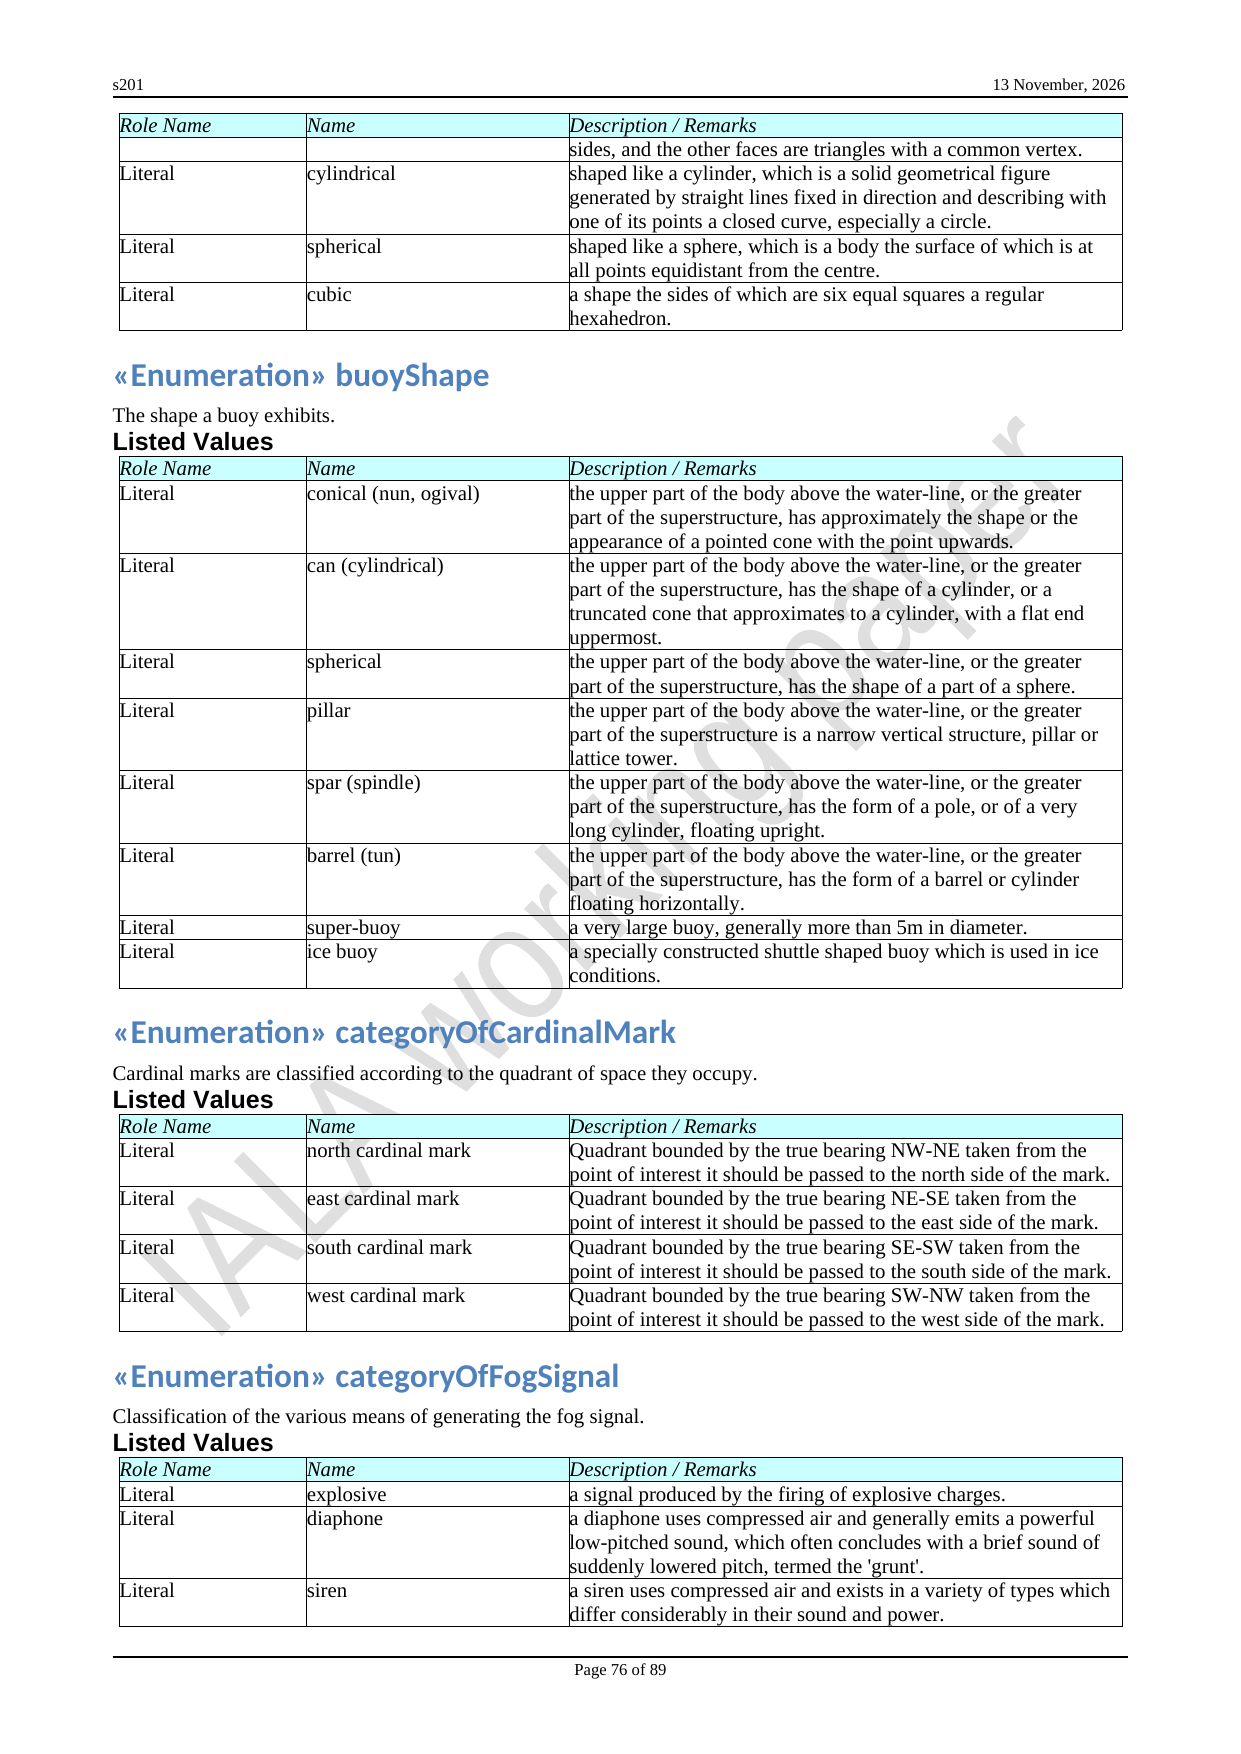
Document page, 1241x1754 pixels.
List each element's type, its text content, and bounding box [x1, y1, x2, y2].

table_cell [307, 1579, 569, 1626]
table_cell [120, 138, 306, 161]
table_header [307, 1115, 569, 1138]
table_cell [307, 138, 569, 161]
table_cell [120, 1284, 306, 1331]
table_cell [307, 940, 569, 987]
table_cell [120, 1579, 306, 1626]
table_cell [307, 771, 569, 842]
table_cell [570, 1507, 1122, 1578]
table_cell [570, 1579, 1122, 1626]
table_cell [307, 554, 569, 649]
text The shape a buoy exhibits. [112, 403, 1128, 427]
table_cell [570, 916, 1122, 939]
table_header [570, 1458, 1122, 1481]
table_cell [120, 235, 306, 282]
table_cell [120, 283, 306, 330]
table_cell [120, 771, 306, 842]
text Cardinal marks are classified according to the quadrant of space they occupy. [112, 1061, 1128, 1085]
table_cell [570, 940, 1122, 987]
subtitle «Enumeration» buoyShape [112, 354, 1128, 395]
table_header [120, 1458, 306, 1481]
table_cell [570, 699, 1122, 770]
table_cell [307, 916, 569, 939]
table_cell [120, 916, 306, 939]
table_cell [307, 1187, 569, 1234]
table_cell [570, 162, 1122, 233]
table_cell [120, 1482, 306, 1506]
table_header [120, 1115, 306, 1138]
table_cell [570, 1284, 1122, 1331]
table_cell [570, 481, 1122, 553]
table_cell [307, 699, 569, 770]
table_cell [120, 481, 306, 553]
text Classification of the various means of generating the fog signal. [112, 1404, 1128, 1428]
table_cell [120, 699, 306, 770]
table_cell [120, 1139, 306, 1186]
text Listed Values [112, 1085, 1128, 1113]
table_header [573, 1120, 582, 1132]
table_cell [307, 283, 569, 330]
text Listed Values [112, 427, 1128, 456]
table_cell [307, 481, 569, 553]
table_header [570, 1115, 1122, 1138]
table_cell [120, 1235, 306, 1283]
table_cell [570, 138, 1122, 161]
subtitle «Enumeration» categoryOfFogSignal [112, 1355, 1128, 1396]
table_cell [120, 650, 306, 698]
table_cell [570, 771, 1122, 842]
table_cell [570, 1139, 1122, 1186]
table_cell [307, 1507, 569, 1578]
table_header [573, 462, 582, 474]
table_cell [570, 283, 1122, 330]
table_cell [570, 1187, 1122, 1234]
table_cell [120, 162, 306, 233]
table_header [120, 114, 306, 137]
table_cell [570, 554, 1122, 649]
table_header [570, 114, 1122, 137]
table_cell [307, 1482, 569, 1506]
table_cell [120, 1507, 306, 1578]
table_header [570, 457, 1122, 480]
text Listed Values [112, 1428, 1128, 1457]
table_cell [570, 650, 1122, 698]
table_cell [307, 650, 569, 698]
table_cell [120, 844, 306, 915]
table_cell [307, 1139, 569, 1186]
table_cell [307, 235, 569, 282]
subtitle «Enumeration» categoryOfCardinalMark [112, 1012, 1128, 1052]
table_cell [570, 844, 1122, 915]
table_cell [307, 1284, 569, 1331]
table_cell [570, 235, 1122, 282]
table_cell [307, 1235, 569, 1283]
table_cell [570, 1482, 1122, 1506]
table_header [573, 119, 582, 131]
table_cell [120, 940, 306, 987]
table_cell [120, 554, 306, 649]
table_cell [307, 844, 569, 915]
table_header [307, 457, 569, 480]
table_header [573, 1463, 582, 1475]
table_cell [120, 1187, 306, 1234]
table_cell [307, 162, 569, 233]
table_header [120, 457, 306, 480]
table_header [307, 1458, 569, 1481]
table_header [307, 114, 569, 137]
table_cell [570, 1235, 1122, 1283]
